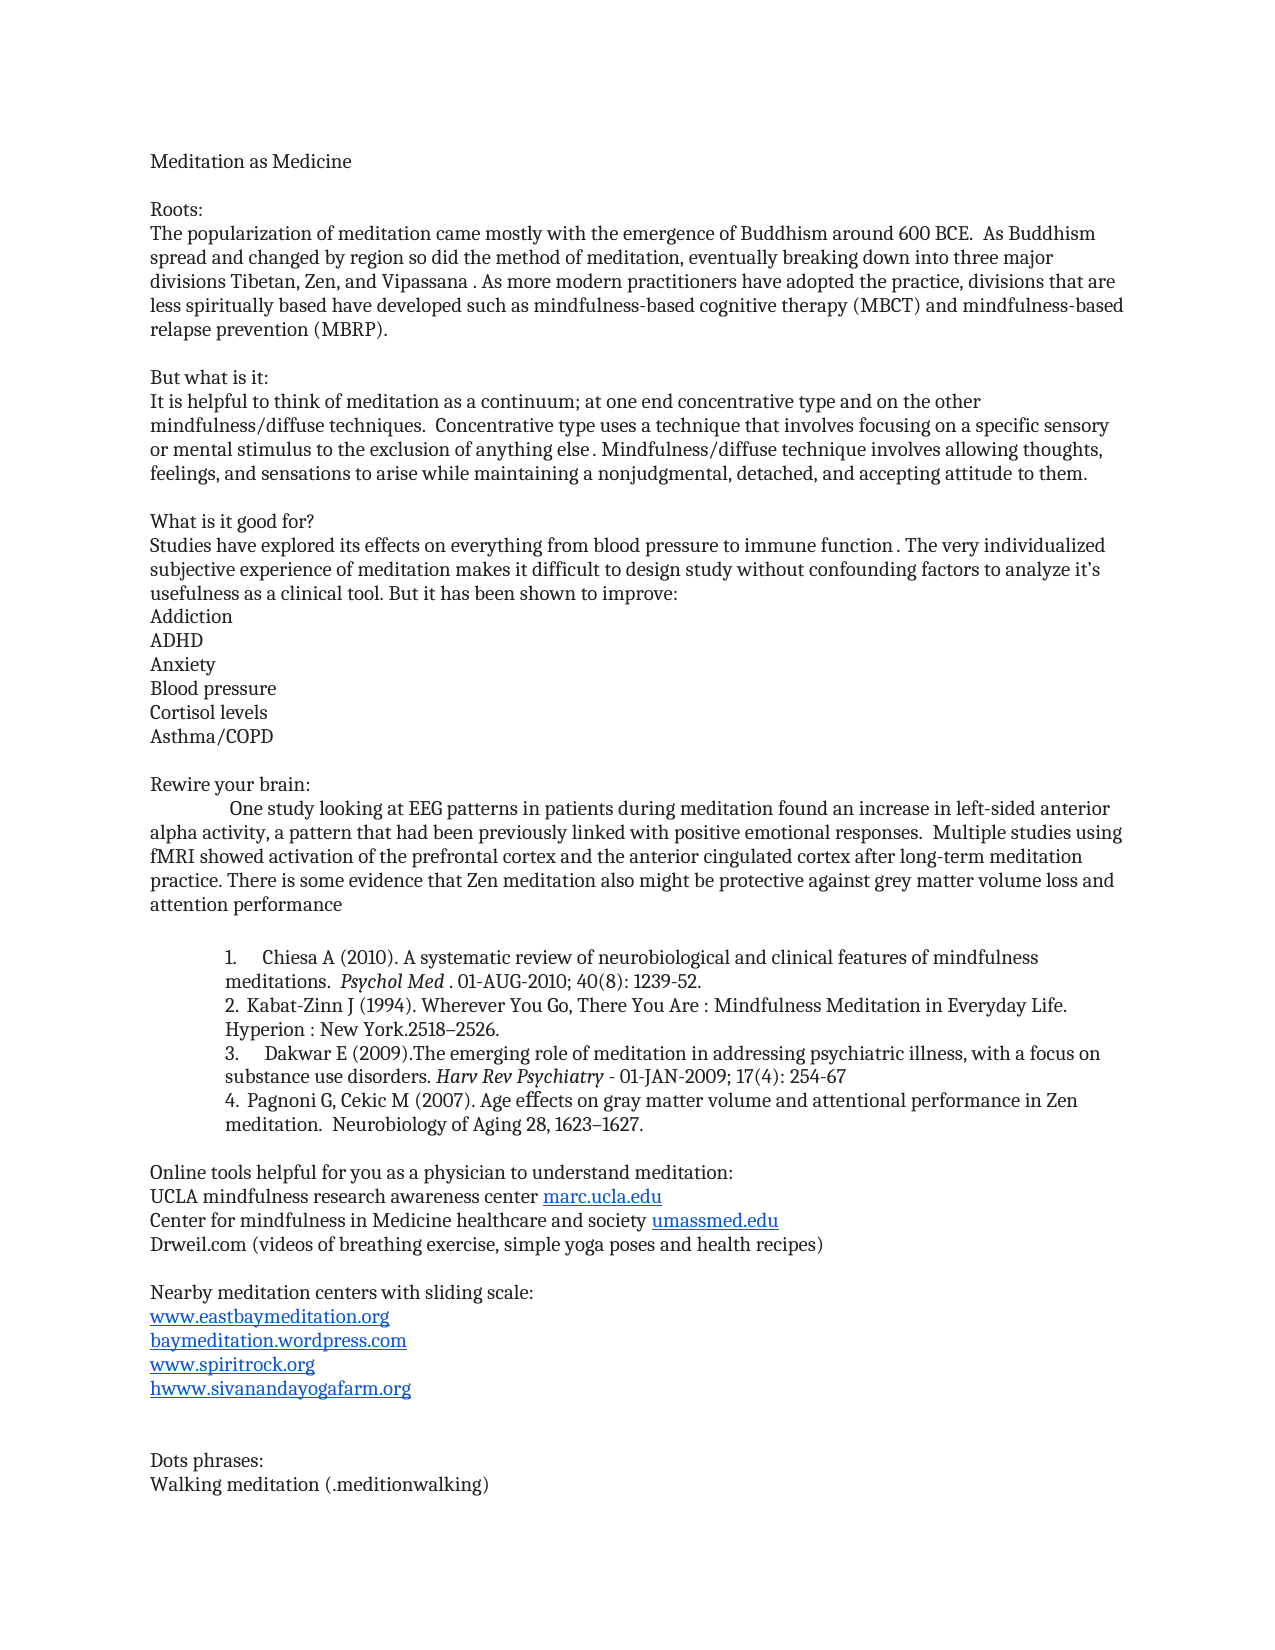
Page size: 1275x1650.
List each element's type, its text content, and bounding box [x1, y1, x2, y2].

text But what is it: [150, 366, 1125, 389]
text Walking meditation (.meditionwalking) [150, 1472, 1125, 1496]
text UCLA mindfulness research awareness center marc.ucla.edu [150, 1185, 1125, 1209]
text Asthma/COPD [150, 725, 1125, 749]
text Meditation as Medicine [150, 150, 1125, 174]
text 3. Dakwar E (2009).The emerging role of meditation in addressing psychiatric illness, with a focus on substance use disorders. Harv Rev Psychiatry - 01-JAN-2009; 17(4): 254-67 [225, 1041, 1125, 1089]
text Dots phrases: [150, 1448, 1125, 1472]
text Drweil.com (videos of breathing exercise, simple yoga poses and health recipes) [150, 1233, 1125, 1257]
text Nearby meditation centers with sliding scale: [150, 1281, 1125, 1305]
text One study looking at EEG patterns in patients during meditation found an increase in left-sided anterior alpha activity, a pattern that had been previously linked with positive emotional responses. Multiple studies using fMRI showed activation of the prefrontal cortex and the anterior cingulated cortex after long-term meditation practice. There is some evidence that Zen meditation also might be protective against grey matter volume loss and attention performance [150, 797, 1125, 917]
text hwww.sivanandayogafarm.org [150, 1377, 1125, 1401]
text www.eastbaymeditation.org [150, 1305, 1125, 1329]
text Blood pressure [150, 677, 1125, 701]
text Studies have explored its effects on everything from blood pressure to immune function . The very individualized subjective experience of meditation makes it difficult to design study without confounding factors to analyze it’s usefulness as a clinical tool. But it has been shown to improve: [150, 533, 1125, 605]
text It is helpful to think of meditation as a continuum; at one end concentrative type and on the other mindfulness/diffuse techniques. Concentrative type uses a technique that involves focusing on a specific sensory or mental stimulus to the exclusion of anything else . Mindfulness/diffuse technique involves allowing thoughts, feelings, and sensations to arise while maintaining a nonjudgmental, detached, and accepting attitude to them. [150, 389, 1125, 485]
text 2. Kabat-Zinn J (1994). Wherever You Go, There You Are : Mindfulness Meditation in Everyday Life. Hyperion : New York.2518–2526. [225, 993, 1125, 1041]
text 1. Chiesa A (2010). A systematic review of neurobiological and clinical features of mindfulness meditations. Psychol Med . 01-AUG-2010; 40(8): 1239-52. [225, 945, 1125, 993]
text 4. Pagnoni G, Cekic M (2007). Age eﬀects on gray matter volume and attentional performance in Zen meditation. Neurobiology of Aging 28, 1623–1627. [225, 1089, 1125, 1137]
text Rewire your brain: [150, 773, 1125, 797]
text baymeditation.wordpress.com [150, 1329, 1125, 1353]
text ADHD [150, 629, 1125, 653]
text Addiction [150, 605, 1125, 629]
text Cortisol levels [150, 701, 1125, 725]
text Anxiety [150, 653, 1125, 677]
text Online tools helpful for you as a physician to understand meditation: [150, 1161, 1125, 1185]
text Roots: [150, 198, 1125, 222]
text What is it good for? [150, 509, 1125, 533]
text The popularization of meditation came mostly with the emergence of Buddhism around 600 BCE. As Buddhism spread and changed by region so did the method of meditation, eventually breaking down into three major divisions Tibetan, Zen, and Vipassana . As more modern practitioners have adopted the practice, divisions that are less spiritually based have developed such as mindfulness-based cognitive therapy (MBCT) and mindfulness-based relapse prevention (MBRP). [150, 222, 1125, 342]
text www.spiritrock.org [150, 1353, 1125, 1377]
text Center for mindfulness in Medicine healthcare and society umassmed.edu [150, 1209, 1125, 1233]
